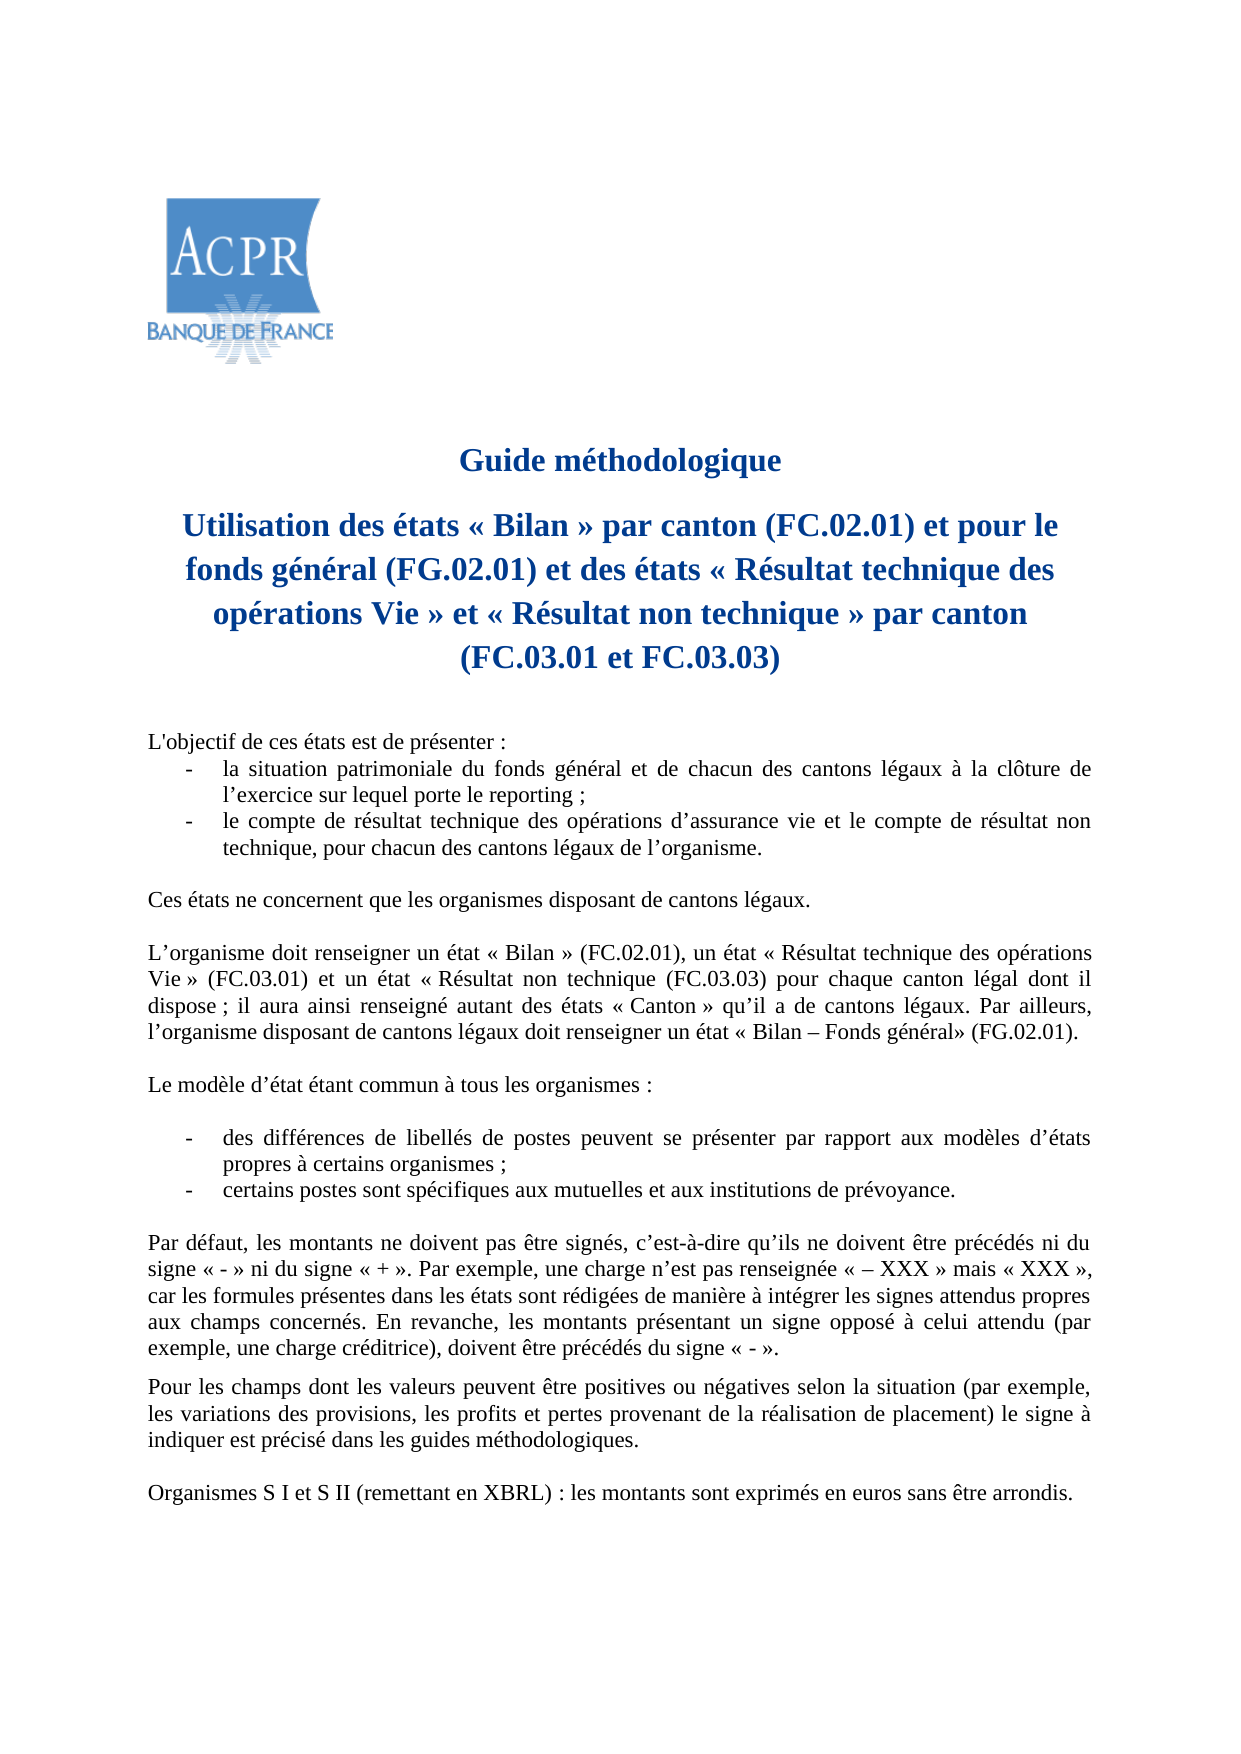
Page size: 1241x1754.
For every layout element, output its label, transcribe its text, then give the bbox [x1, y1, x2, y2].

text Guide méthodologique [148, 440, 1093, 478]
list la situation patrimoniale du fonds général et de chacun des cantons légaux à la clôture de l’exercice sur lequel porte le reporting ; [185, 755, 1093, 807]
list des différences de libellés de postes peuvent se présenter par rapport aux modèles d’états propres à certains organismes ; [185, 1124, 1093, 1176]
list Ces états ne concernent que les organismes disposant de cantons légaux. [148, 886, 1093, 913]
list le compte de résultat technique des opérations d’assurance vie et le compte de résultat non technique, pour chacun des cantons légaux de l’organisme. [185, 807, 1093, 860]
list Le modèle d’état étant commun à tous les organismes : [148, 1071, 1093, 1097]
list L'objectif de ces états est de présenter : [148, 728, 1093, 755]
list L’organisme doit renseigner un état « Bilan » (FC.02.01), un état « Résultat technique des opérations Vie » (FC.03.01) et un état « Résultat non technique (FC.03.03) pour chaque canton légal dont il dispose ; il aura ainsi renseigné autant des états « Canton » qu’il a de cantons légaux. Par ailleurs, l’organisme disposant de cantons légaux doit renseigner un état « Bilan – Fonds général» (FG.02.01). [148, 939, 1093, 1044]
list Pour les champs dont les valeurs peuvent être positives ou négatives selon la situation (par exemple, les variations des provisions, les profits et pertes provenant de la réalisation de placement) le signe à indiquer est précisé dans les guides méthodologiques. [148, 1373, 1093, 1452]
list certains postes sont spécifiques aux mutuelles et aux institutions de prévoyance. [185, 1176, 1093, 1203]
list Organismes S I et S II (remettant en XBRL) : les montants sont exprimés en euros sans être arrondis. [148, 1479, 1093, 1505]
list Par défaut, les montants ne doivent pas être signés, c’est-à-dire qu’ils ne doivent être précédés ni du signe « - » ni du signe « + ». Par exemple, une charge n’est pas renseignée « – XXX » mais « XXX », car les formules présentes dans les états sont rédigées de manière à intégrer les signes attendus propres aux champs concernés. En revanche, les montants présentant un signe opposé à celui attendu (par exemple, une charge créditrice), doivent être précédés du signe « - ». [148, 1229, 1093, 1361]
text Utilisation des états « Bilan » par canton (FC.02.01) et pour le fonds général (FG.02.01) et des états « Résultat technique des opérations Vie » et « Résultat non technique » par canton (FC.03.01 et FC.03.03) [148, 505, 1093, 675]
